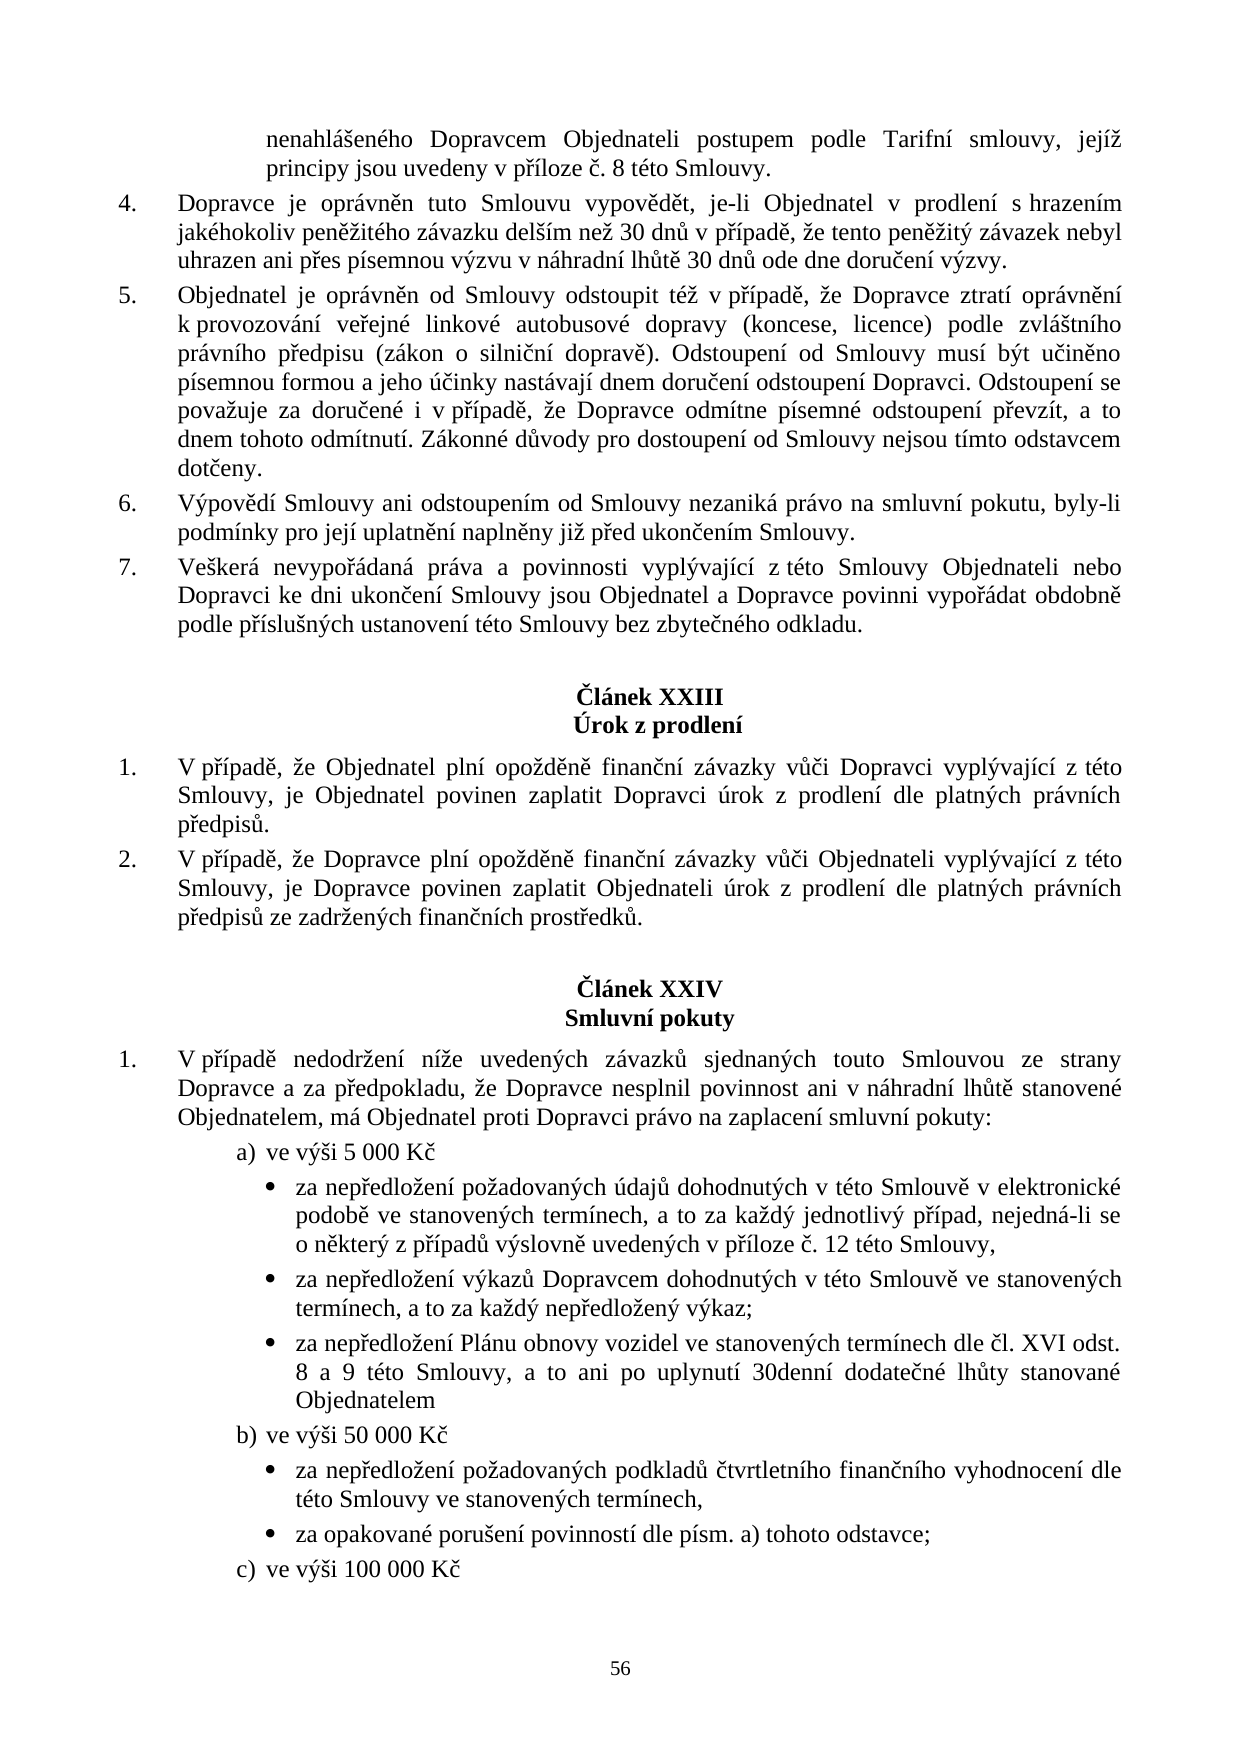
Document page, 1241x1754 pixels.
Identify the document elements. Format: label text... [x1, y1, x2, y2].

list ve výši 50 000 Kč [236, 1420, 1122, 1449]
list ve výši 5 000 Kč [236, 1137, 1122, 1165]
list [236, 124, 1122, 182]
text Článek XXIII [177, 682, 1122, 710]
text za nepředložení Plánu obnovy vozidel ve stanovených termínech dle čl. XVI odst. 8 a 9 této Smlouvy, a to ani po uplynutí 30denní dodatečné lhůty stanované Objednatelem [266, 1328, 1122, 1414]
text Smluvní pokuty [177, 1003, 1122, 1032]
text Úrok z prodlení [177, 710, 1122, 739]
text za nepředložení požadovaných podkladů čtvrtletního finančního vyhodnocení dle této Smlouvy ve stanovených termínech, [266, 1455, 1122, 1513]
list Objednatel je oprávněn od Smlouvy odstoupit též v případě, že Dopravce ztratí oprávnění k provozování veřejné linkové autobusové dopravy (koncese, licence) podle zvláštního právního předpisu (zákon o silniční dopravě). Odstoupení od Smlouvy musí být učiněno písemnou formou a jeho účinky nastávají dnem doručení odstoupení Dopravci. Odstoupení se považuje za doručené i v případě, že Dopravce odmítne písemné odstoupení převzít, a to dnem tohoto odmítnutí. Zákonné důvody pro dostoupení od Smlouvy nejsou tímto odstavcem dotčeny. [118, 280, 1122, 482]
text za nepředložení požadovaných údajů dohodnutých v této Smlouvě v elektronické podobě ve stanovených termínech, a to za každý jednotlivý případ, nejedná-li se o některý z případů výslovně uvedených v příloze č. 12 této Smlouvy, [266, 1172, 1122, 1258]
list V případě, že Dopravce plní opožděně finanční závazky vůči Objednateli vyplývající z této Smlouvy, je Dopravce povinen zaplatit Objednateli úrok z prodlení dle platných právních předpisů ze zadržených finančních prostředků. [118, 844, 1122, 930]
list ve výši 100 000 Kč [236, 1554, 1122, 1583]
list Veškerá nevypořádaná práva a povinnosti vyplývající z této Smlouvy Objednateli nebo Dopravci ke dni ukončení Smlouvy jsou Objednatel a Dopravce povinni vypořádat obdobně podle příslušných ustanovení této Smlouvy bez zbytečného odkladu. [118, 552, 1122, 638]
list Dopravce je oprávněn tuto Smlouvu vypovědět, je-li Objednatel v prodlení s hrazením jakéhokoliv peněžitého závazku delším než 30 dnů v případě, že tento peněžitý závazek nebyl uhrazen ani přes písemnou výzvu v náhradní lhůtě 30 dnů ode dne doručení výzvy. [118, 188, 1122, 274]
list V případě, že Objednatel plní opožděně finanční závazky vůči Dopravci vyplývající z této Smlouvy, je Objednatel povinen zaplatit Dopravci úrok z prodlení dle platných právních předpisů. [118, 752, 1122, 838]
text za nepředložení výkazů Dopravcem dohodnutých v této Smlouvě ve stanovených termínech, a to za každý nepředložený výkaz; [266, 1264, 1122, 1322]
list V případě nedodržení níže uvedených závazků sjednaných touto Smlouvou ze strany Dopravce a za předpokladu, že Dopravce nesplnil povinnost ani v náhradní lhůtě stanovené Objednatelem, má Objednatel proti Dopravci právo na zaplacení smluvní pokuty: [118, 1044, 1122, 1130]
text Článek XXIV [177, 974, 1122, 1003]
list Výpovědí Smlouvy ani odstoupením od Smlouvy nezaniká právo na smluvní pokutu, byly-li podmínky pro její uplatnění naplněny již před ukončením Smlouvy. [118, 488, 1122, 545]
text za opakované porušení povinností dle písm. a) tohoto odstavce; [266, 1519, 1122, 1548]
